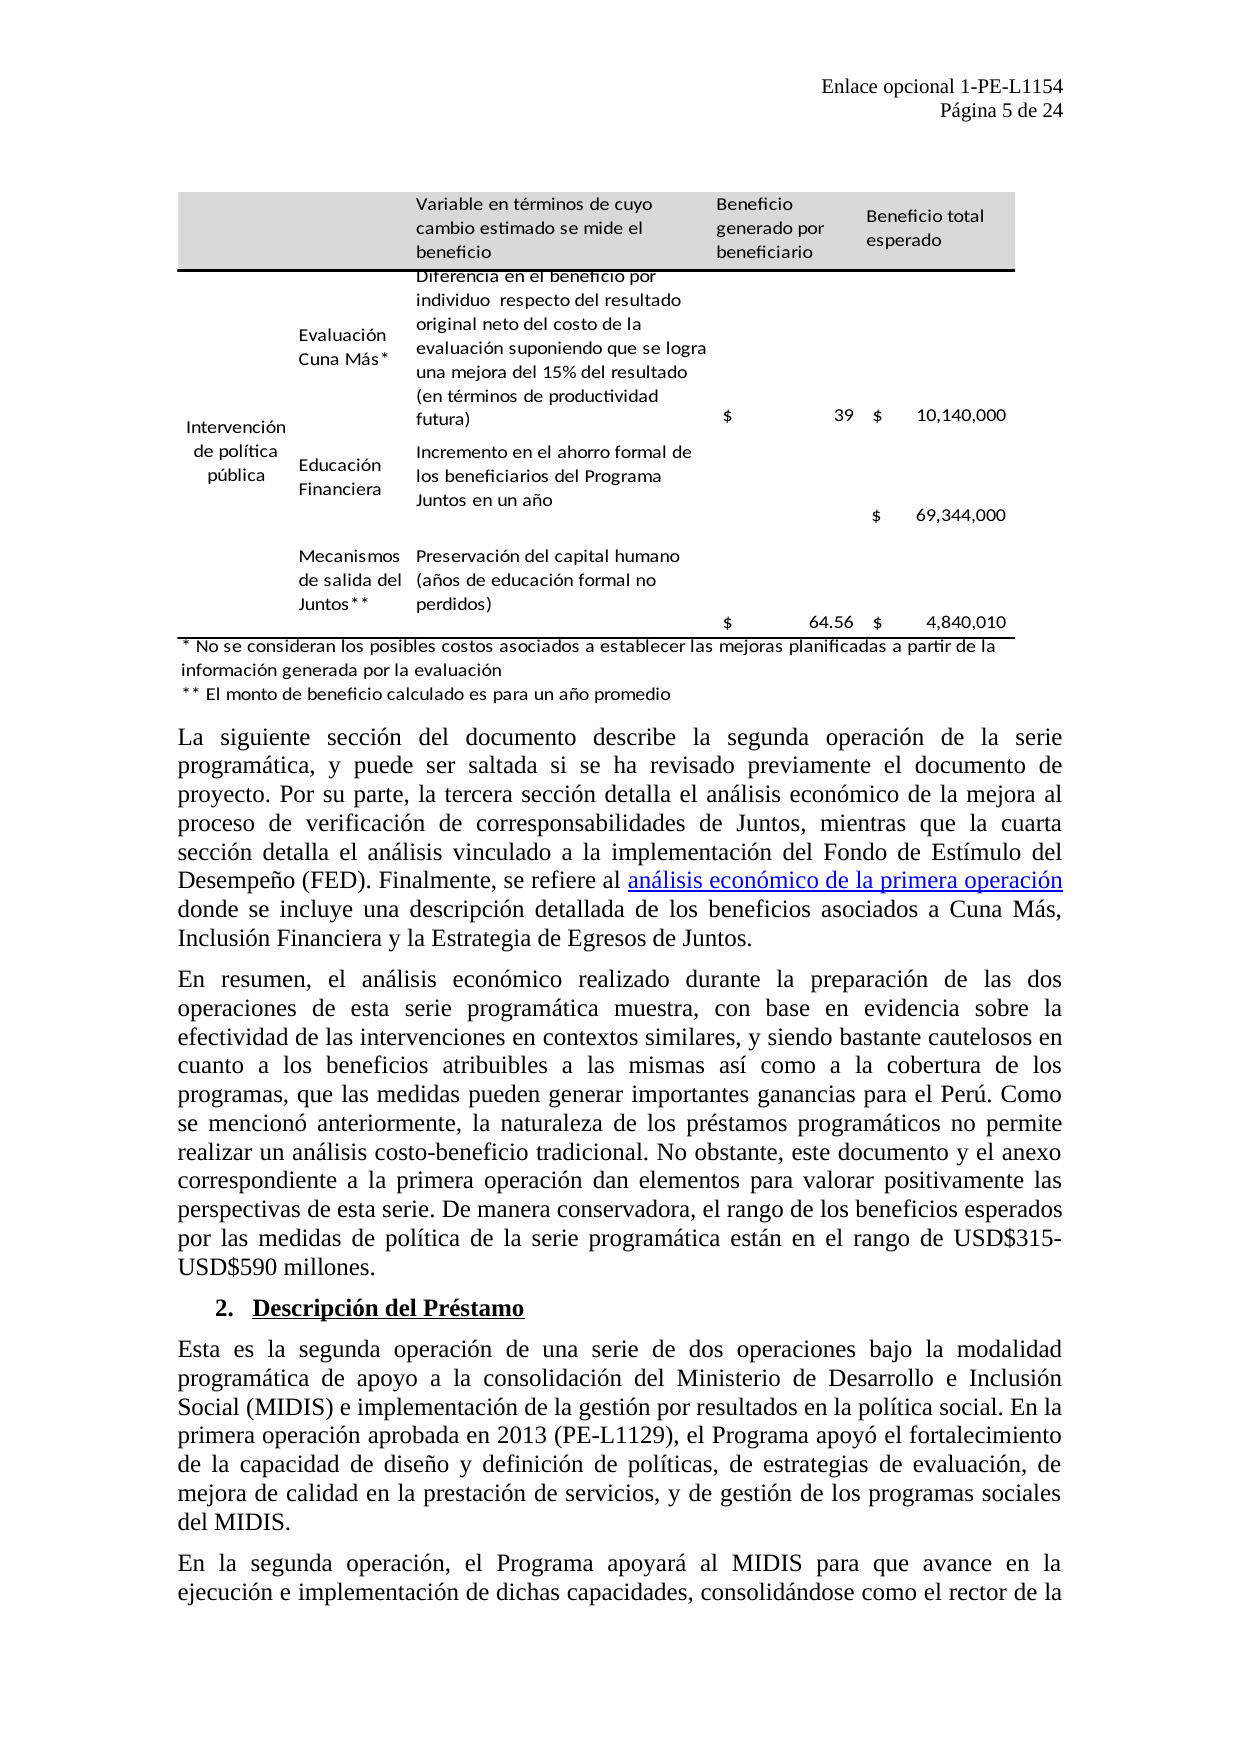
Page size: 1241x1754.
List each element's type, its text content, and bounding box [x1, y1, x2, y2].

list Esta es la segunda operación de una serie de dos operaciones bajo la modalidad programática de apoyo a la consolidación del Ministerio de Desarrollo e Inclusión Social (MIDIS) e implementación de la gestión por resultados en la política social. En la primera operación aprobada en 2013 (PE-L1129), el Programa apoyó el fortalecimiento de la capacidad de diseño y definición de políticas, de estrategias de evaluación, de mejora de calidad en la prestación de servicios, y de gestión de los programas sociales del MIDIS. [177, 1334, 1063, 1535]
text En resumen, el análisis económico realizado durante la preparación de las dos operaciones de esta serie programática muestra, con base en evidencia sobre la efectividad de las intervenciones en contextos similares, y siendo bastante cautelosos en cuanto a los beneficios atribuibles a las mismas así como a la cobertura de los programas, que las medidas pueden generar importantes ganancias para el Perú. Como se mencionó anteriormente, la naturaleza de los préstamos programáticos no permite realizar un análisis costo-beneficio tradicional. No obstante, este documento y el anexo correspondiente a la primera operación dan elementos para valorar positivamente las perspectivas de esta serie. De manera conservadora, el rango de los beneficios esperados por las medidas de política de la serie programática están en el rango de USD$315-USD$590 millones. [177, 964, 1063, 1280]
list Descripción del Préstamo [215, 1293, 1063, 1322]
text La siguiente sección del documento describe la segunda operación de la serie programática, y puede ser saltada si se ha revisado previamente el documento de proyecto. Por su parte, la tercera sección detalla el análisis económico de la mejora al proceso de verificación de corresponsabilidades de Juntos, mientras que la cuarta sección detalla el análisis vinculado a la implementación del Fondo de Estímulo del Desempeño (FED). Finalmente, se refiere al análisis económico de la primera operación donde se incluye una descripción detallada de los beneficios asociados a Cuna Más, Inclusión Financiera y la Estrategia de Egresos de Juntos. [177, 722, 1063, 952]
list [177, 1548, 1063, 1605]
